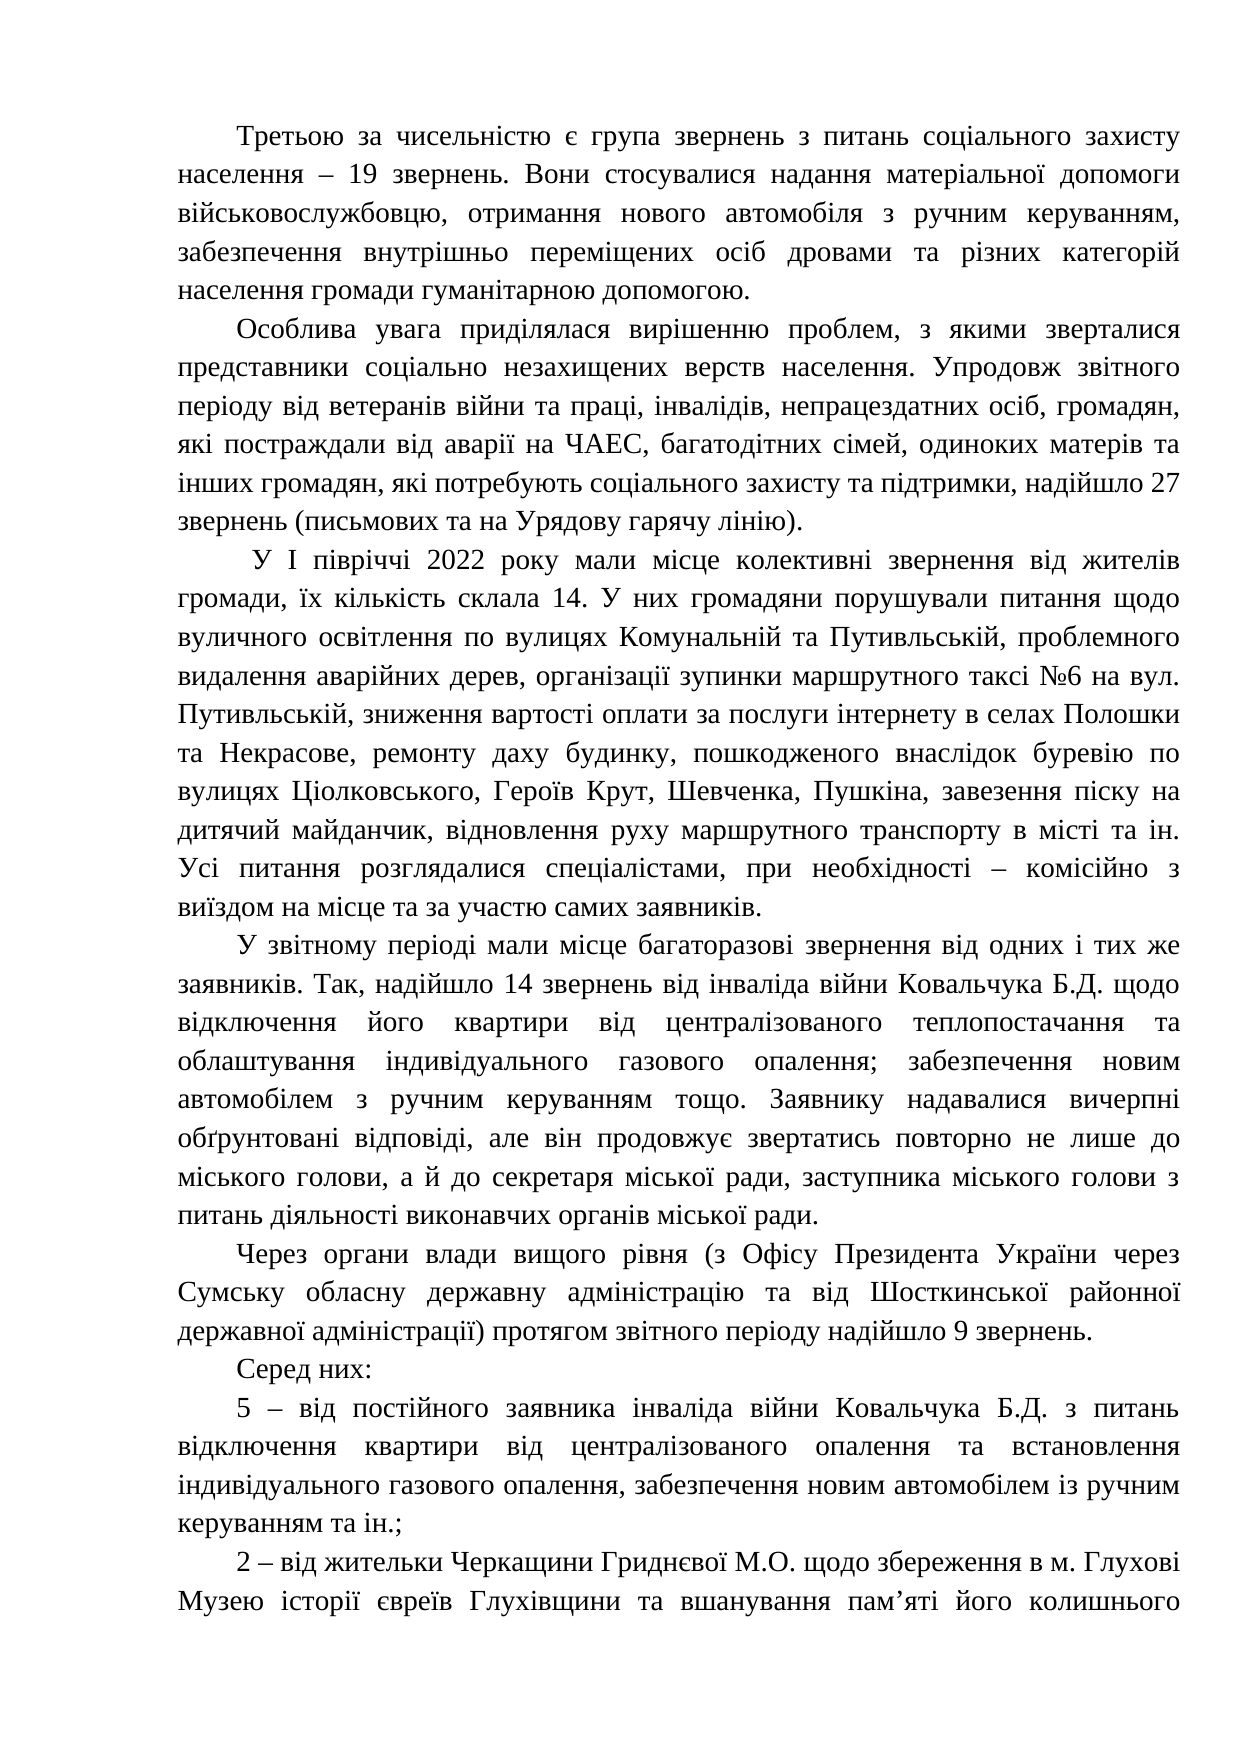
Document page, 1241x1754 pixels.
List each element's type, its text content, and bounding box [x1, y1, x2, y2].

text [177, 1544, 1181, 1616]
text У І півріччі 2022 року мали місце колективні звернення від жителів громади, їх кількість склала 14. У них громадяни порушували питання щодо вуличного освітлення по вулицях Комунальній та Путивльській, проблемного видалення аварійних дерев, організації зупинки маршрутного таксі №6 на вул. Путивльській, зниження вартості оплати за послуги інтернету в селах Полошки та Некрасове, ремонту даху будинку, пошкодженого внаслідок буревію по вулицях Ціолковського, Героїв Крут, Шевченка, Пушкіна, завезення піску на дитячий майданчик, відновлення руху маршрутного транспорту в місті та ін. Усі питання розглядалися спеціалістами, при необхідності – комісійно з виїздом на місце та за участю самих заявників. [177, 542, 1181, 922]
text 5 – від постійного заявника інваліда війни Ковальчука Б.Д. з питань відключення квартири від централізованого опалення та встановлення індивідуального газового опалення, забезпечення новим автомобілем із ручним керуванням та ін.; [177, 1390, 1181, 1539]
text Через органи влади вищого рівня (з Офісу Президента України через Сумську обласну державну адміністрацію та від Шосткинської районної державної адміністрації) протягом звітного періоду надійшло 9 звернень. [177, 1236, 1181, 1346]
text Третьою за чисельністю є група звернень з питань соціального захисту населення – 19 звернень. Вони стосувалися надання матеріальної допомоги військовослужбовцю, отримання нового автомобіля з ручним керуванням, забезпечення внутрішньо переміщених осіб дровами та різних категорій населення громади гуманітарною допомогою. [177, 118, 1181, 306]
text Серед них: [177, 1351, 1181, 1385]
text У звітному періоді мали місце багаторазові звернення від одних і тих же заявників. Так, надійшло 14 звернень від інваліда війни Ковальчука Б.Д. щодо відключення його квартири від централізованого теплопостачання та облаштування індивідуального газового опалення; забезпечення новим автомобілем з ручним керуванням тощо. Заявнику надавалися вичерпні обґрунтовані відповіді, але він продовжує звертатись повторно не лише до міського голови, а й до секретаря міської ради, заступника міського голови з питань діяльності виконавчих органів міської ради. [177, 927, 1181, 1231]
text Особлива увага приділялася вирішенню проблем, з якими зверталися представники соціально незахищених верств населення. Упродовж звітного періоду від ветеранів війни та праці, інвалідів, непрацездатних осіб, громадян, які постраждали від аварії на ЧАЕС, багатодітних сімей, одиноких матерів та інших громадян, які потребують соціального захисту та підтримки, надійшло 27 звернень (письмових та на Урядову гарячу лінію). [177, 311, 1181, 537]
